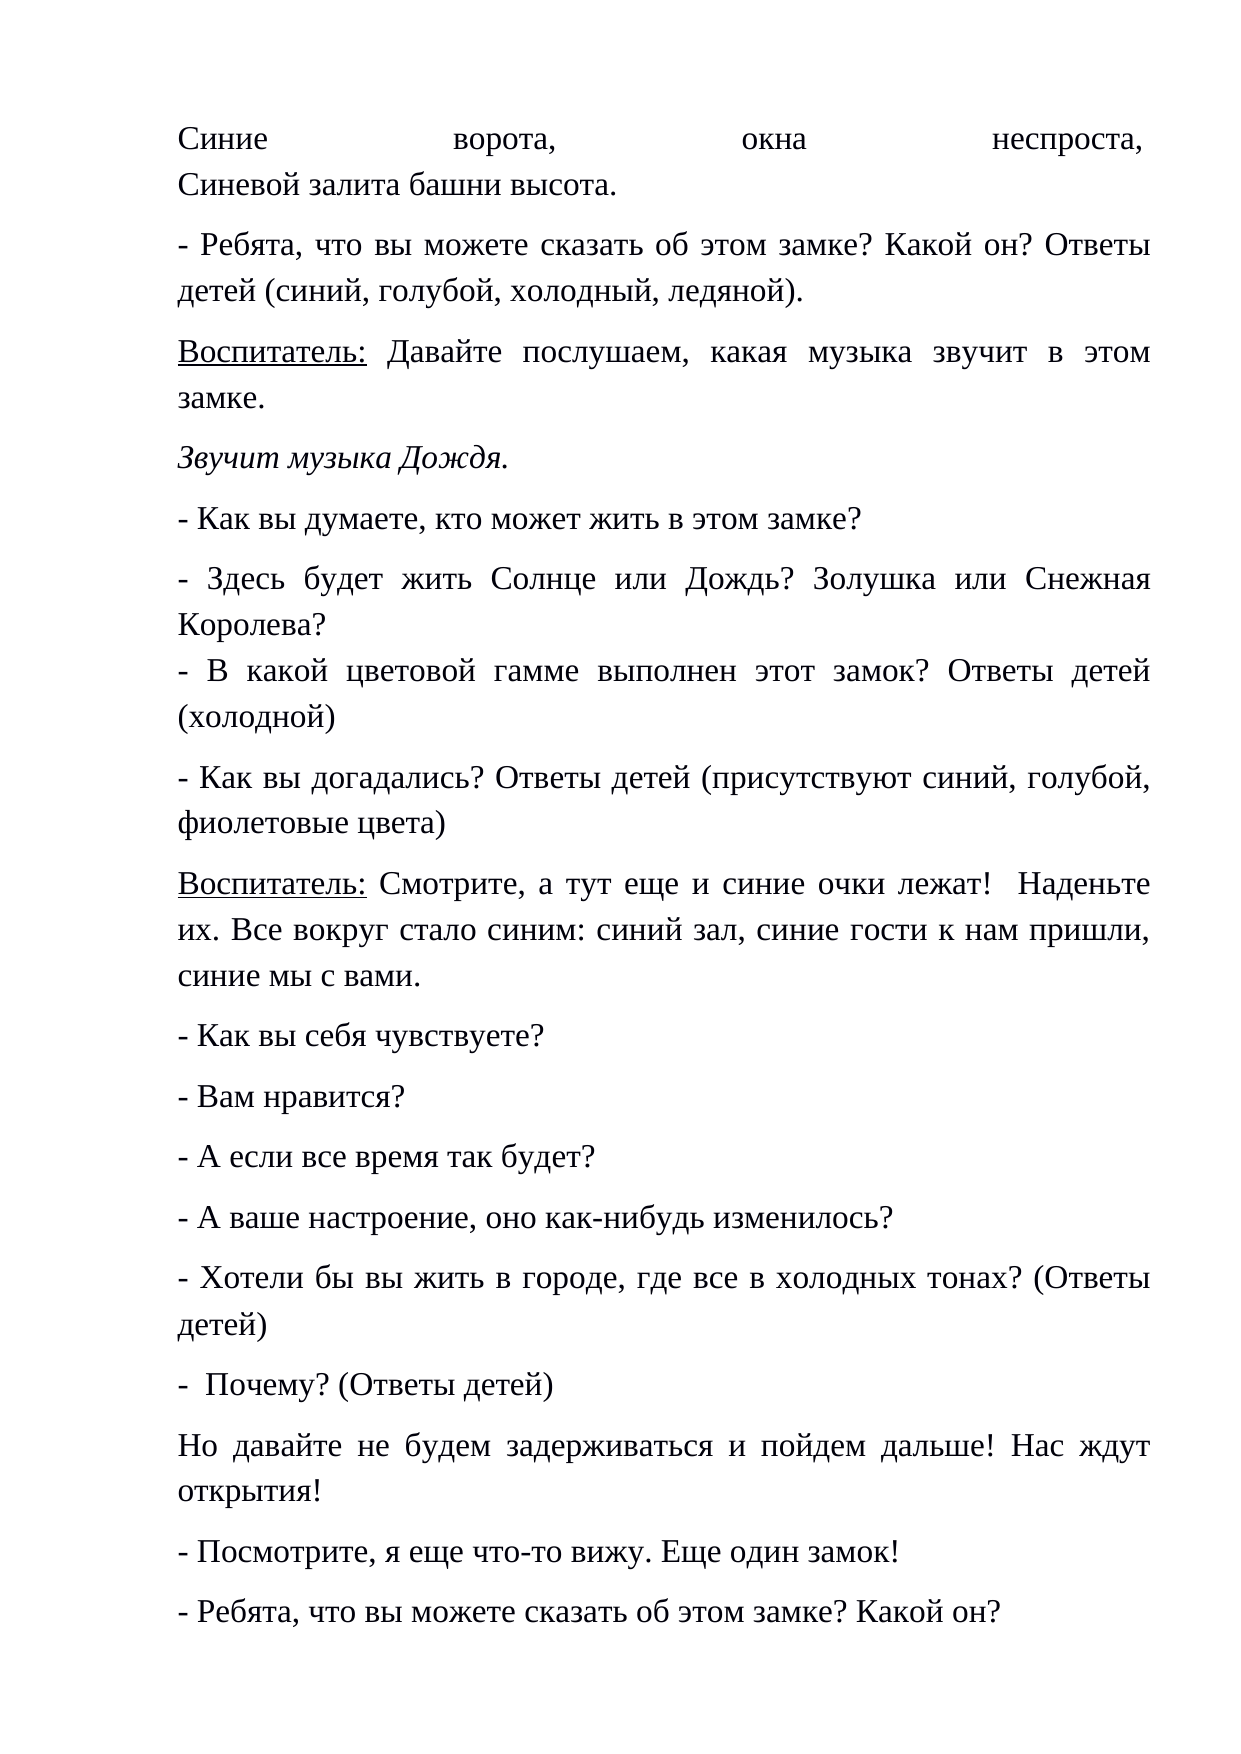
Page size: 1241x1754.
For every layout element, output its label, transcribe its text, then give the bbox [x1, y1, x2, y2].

text - Посмотрите, я еще что-то вижу. Еще один замок! [177, 1531, 1152, 1569]
text - Здесь будет жить Солнце или Дождь? Золушка или Снежная Королева? - В какой цветовой гамме выполнен этот замок? Ответы детей (холодной) [177, 558, 1152, 735]
text - Ребята, что вы можете сказать об этом замке? Какой он? Ответы детей (синий, голубой, холодный, ледяной). [177, 224, 1152, 309]
text - Как вы думаете, кто может жить в этом замке? [177, 498, 1152, 536]
text - Как вы себя чувствуете? [177, 1016, 1152, 1054]
text - Ребята, что вы можете сказать об этом замке? Какой он? [177, 1592, 1152, 1630]
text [177, 118, 1152, 202]
text - Вам нравится? [177, 1076, 1152, 1114]
text Воспитатель: Смотрите, а тут еще и синие очки лежат! Наденьте их. Все вокруг стало синим: синий зал, синие гости к нам пришли, синие мы с вами. [177, 863, 1152, 993]
text - А если все время так будет? [177, 1137, 1152, 1175]
text Звучит музыка Дождя. [177, 437, 1152, 476]
text - Как вы догадались? Ответы детей (присутствуют синий, голубой, фиолетовые цвета) [177, 757, 1152, 841]
text - Хотели бы вы жить в городе, где все в холодных тонах? (Ответы детей) [177, 1258, 1152, 1342]
text Но давайте не будем задерживаться и пойдем дальше! Нас ждут открытия! [177, 1425, 1152, 1509]
text Воспитатель: Давайте послушаем, какая музыка звучит в этом замке. [177, 331, 1152, 415]
text - А ваше настроение, оно как-нибудь изменилось? [177, 1197, 1152, 1236]
text - Почему? (Ответы детей) [177, 1364, 1152, 1403]
